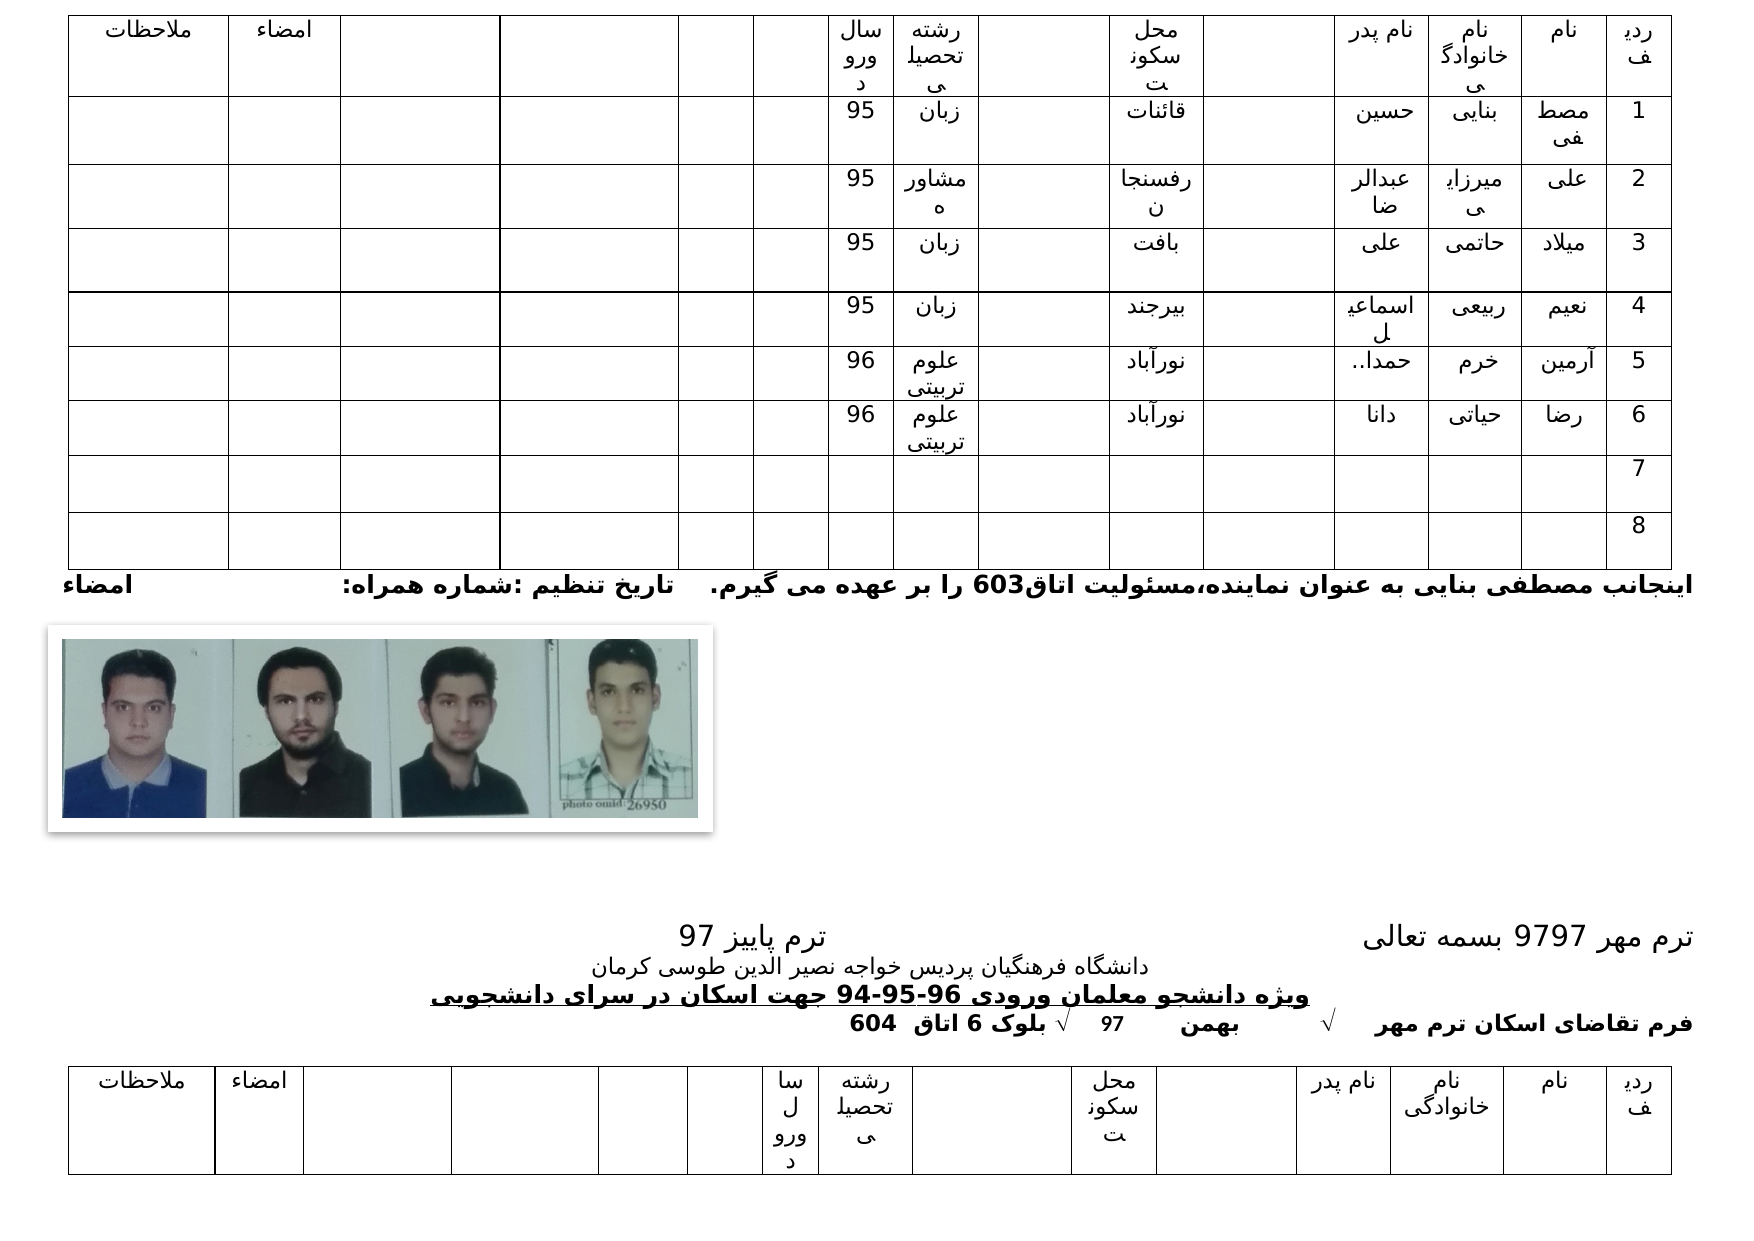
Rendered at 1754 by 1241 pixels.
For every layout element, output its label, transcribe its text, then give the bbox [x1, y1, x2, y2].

table_header [913, 1067, 1071, 1173]
table_cell [501, 347, 678, 400]
table_cell [69, 165, 228, 228]
table_cell [341, 97, 499, 164]
text اینجانب مصطفی بنایی به عنوان نماینده،مسئولیت اتاق603 را بر عهده می گیرم. تاریخ تنظیم :شماره همراه: امضاء [47, 570, 1694, 599]
table_cell [1429, 456, 1521, 512]
table_cell [1204, 513, 1334, 569]
text ترم مهر 9797 بسمه تعالی ترم پاییز 97 [47, 919, 1694, 953]
table_cell 3 [1607, 229, 1671, 291]
table_header امضاء [216, 1067, 303, 1173]
table_header ملاحظات [69, 16, 228, 96]
table_cell [679, 513, 753, 569]
table_cell [894, 456, 978, 512]
table_cell [679, 165, 753, 228]
table_header نام خانوادگی [1429, 16, 1521, 96]
table_header ردیف [1607, 16, 1671, 96]
table_cell حاتمی [1429, 229, 1521, 291]
table_cell زبان [894, 293, 978, 346]
table_cell ربیعی [1429, 293, 1521, 346]
table_cell [754, 456, 828, 512]
table_cell مصطفی [1522, 97, 1606, 164]
table_cell [679, 293, 753, 346]
table_cell 95 [829, 165, 893, 228]
table_cell 96 [829, 347, 893, 400]
table_cell [229, 456, 340, 512]
table_cell [754, 165, 828, 228]
table_cell آرمین [1522, 347, 1606, 400]
table_cell [341, 229, 499, 291]
table_cell [501, 229, 678, 291]
table_header [1204, 16, 1334, 96]
text فرم تقاضای اسکان ترم مهر بهمن 97 بلوک 6 اتاق 604 [47, 1009, 1694, 1038]
table_cell [341, 401, 499, 454]
table_cell قائنات [1110, 97, 1203, 164]
table_cell 7 [1607, 456, 1671, 512]
table_header رشته تحصیلی [894, 16, 978, 96]
table_cell [1204, 347, 1334, 400]
table_cell [1335, 513, 1428, 569]
table_cell [341, 293, 499, 346]
table_header نام [1504, 1067, 1606, 1173]
table_header رشته تحصیلی [819, 1067, 912, 1173]
table_cell [501, 401, 678, 454]
table_cell [229, 401, 340, 454]
table_cell [341, 513, 499, 569]
table_cell حسین [1335, 97, 1428, 164]
table_header [599, 1067, 687, 1173]
table_header نام [1522, 16, 1606, 96]
table_cell [69, 347, 228, 400]
table_cell [979, 229, 1109, 291]
table_cell [754, 513, 828, 569]
table_cell علی [1335, 229, 1428, 291]
table_cell [341, 456, 499, 512]
table_cell علوم تربیتی [894, 401, 978, 454]
table_header [304, 1067, 451, 1173]
text دانشگاه فرهنگیان پردیس خواجه نصیر الدین طوسی کرمان [47, 953, 1694, 980]
table_cell [894, 513, 978, 569]
table_header محل سکونت [1110, 16, 1203, 96]
table_cell عبدالرضا [1335, 165, 1428, 228]
table_cell حمدا.. [1335, 347, 1428, 400]
table_header امضاء [229, 16, 340, 96]
table_cell [1429, 513, 1521, 569]
table_cell [229, 293, 340, 346]
table_cell حیاتی [1429, 401, 1521, 454]
table_cell 6 [1607, 401, 1671, 454]
table_header محل سکونت [1072, 1067, 1156, 1173]
table_header [1157, 1067, 1296, 1173]
table_header [679, 16, 753, 96]
table_cell میرزایی [1429, 165, 1521, 228]
table_cell [69, 401, 228, 454]
table_cell بافت [1110, 229, 1203, 291]
table_cell [1204, 401, 1334, 454]
table_cell [501, 293, 678, 346]
table_header [979, 16, 1109, 96]
table_cell [229, 513, 340, 569]
table_cell رفسنجان [1110, 165, 1203, 228]
table_cell [979, 456, 1109, 512]
table_cell [1204, 229, 1334, 291]
table_cell [754, 347, 828, 400]
table_cell اسماعیل [1335, 293, 1428, 346]
table_cell [1204, 165, 1334, 228]
table_cell [979, 165, 1109, 228]
table_cell [1204, 456, 1334, 512]
table_cell [341, 347, 499, 400]
table_cell [1335, 456, 1428, 512]
table_cell [754, 293, 828, 346]
table_cell [69, 456, 228, 512]
table_cell [69, 97, 228, 164]
table_cell [754, 401, 828, 454]
table_cell [679, 97, 753, 164]
table_cell [979, 97, 1109, 164]
table_cell [979, 293, 1109, 346]
table_cell میلاد [1522, 229, 1606, 291]
table_header [452, 1067, 598, 1173]
table_cell علوم تربیتی [894, 347, 978, 400]
table_cell [229, 229, 340, 291]
table_header ملاحظات [69, 1067, 214, 1173]
table_cell [979, 401, 1109, 454]
table_header [754, 16, 828, 96]
table_cell علی [1522, 165, 1606, 228]
table_cell [229, 97, 340, 164]
table_cell [341, 165, 499, 228]
table_header [501, 16, 678, 96]
table_header سال ورود [763, 1067, 818, 1173]
table_cell [69, 229, 228, 291]
table_cell [1110, 513, 1203, 569]
table_cell [754, 229, 828, 291]
table_cell [1522, 456, 1606, 512]
table_cell [1522, 513, 1606, 569]
table_cell 95 [829, 293, 893, 346]
table_cell [69, 513, 228, 569]
table_cell [69, 293, 228, 346]
table_cell [979, 513, 1109, 569]
table_cell 1 [1607, 97, 1671, 164]
table_cell [679, 229, 753, 291]
table_cell [829, 513, 893, 569]
table_header نام پدر [1297, 1067, 1390, 1173]
table_header [688, 1067, 762, 1173]
table_cell [679, 347, 753, 400]
table_cell رضا [1522, 401, 1606, 454]
table_cell خرم [1429, 347, 1521, 400]
table_cell [229, 165, 340, 228]
table_cell [1110, 456, 1203, 512]
table_cell [754, 97, 828, 164]
table_cell زبان [894, 97, 978, 164]
table_header ردیف [1607, 1067, 1671, 1173]
table_cell [501, 97, 678, 164]
table_cell نورآباد [1110, 347, 1203, 400]
table_cell [501, 165, 678, 228]
table_header [341, 16, 499, 96]
table_cell دانا [1335, 401, 1428, 454]
table_cell [229, 347, 340, 400]
table_header سال ورود [829, 16, 893, 96]
table_cell نورآباد [1110, 401, 1203, 454]
table_cell 95 [829, 97, 893, 164]
table_cell 96 [829, 401, 893, 454]
table_cell [1204, 97, 1334, 164]
text ویژه دانشجو معلمان ورودی 96-95-94 جهت اسکان در سرای دانشجویی [47, 980, 1694, 1009]
table_cell 8 [1607, 513, 1671, 569]
table_cell [679, 456, 753, 512]
picture [62, 639, 698, 818]
table_cell مشاوره [894, 165, 978, 228]
table_cell نعیم [1522, 293, 1606, 346]
table_cell [501, 456, 678, 512]
table_cell 4 [1607, 293, 1671, 346]
table_cell بیرجند [1110, 293, 1203, 346]
table_cell بنایی [1429, 97, 1521, 164]
table_cell 95 [829, 229, 893, 291]
table_cell [979, 347, 1109, 400]
table_cell [829, 456, 893, 512]
table_header نام خانوادگی [1391, 1067, 1503, 1173]
table_cell 5 [1607, 347, 1671, 400]
table_header نام پدر [1335, 16, 1428, 96]
table_cell [501, 513, 678, 569]
table_cell زبان [894, 229, 978, 291]
table_cell [679, 401, 753, 454]
table_cell 2 [1607, 165, 1671, 228]
table_cell [1204, 293, 1334, 346]
